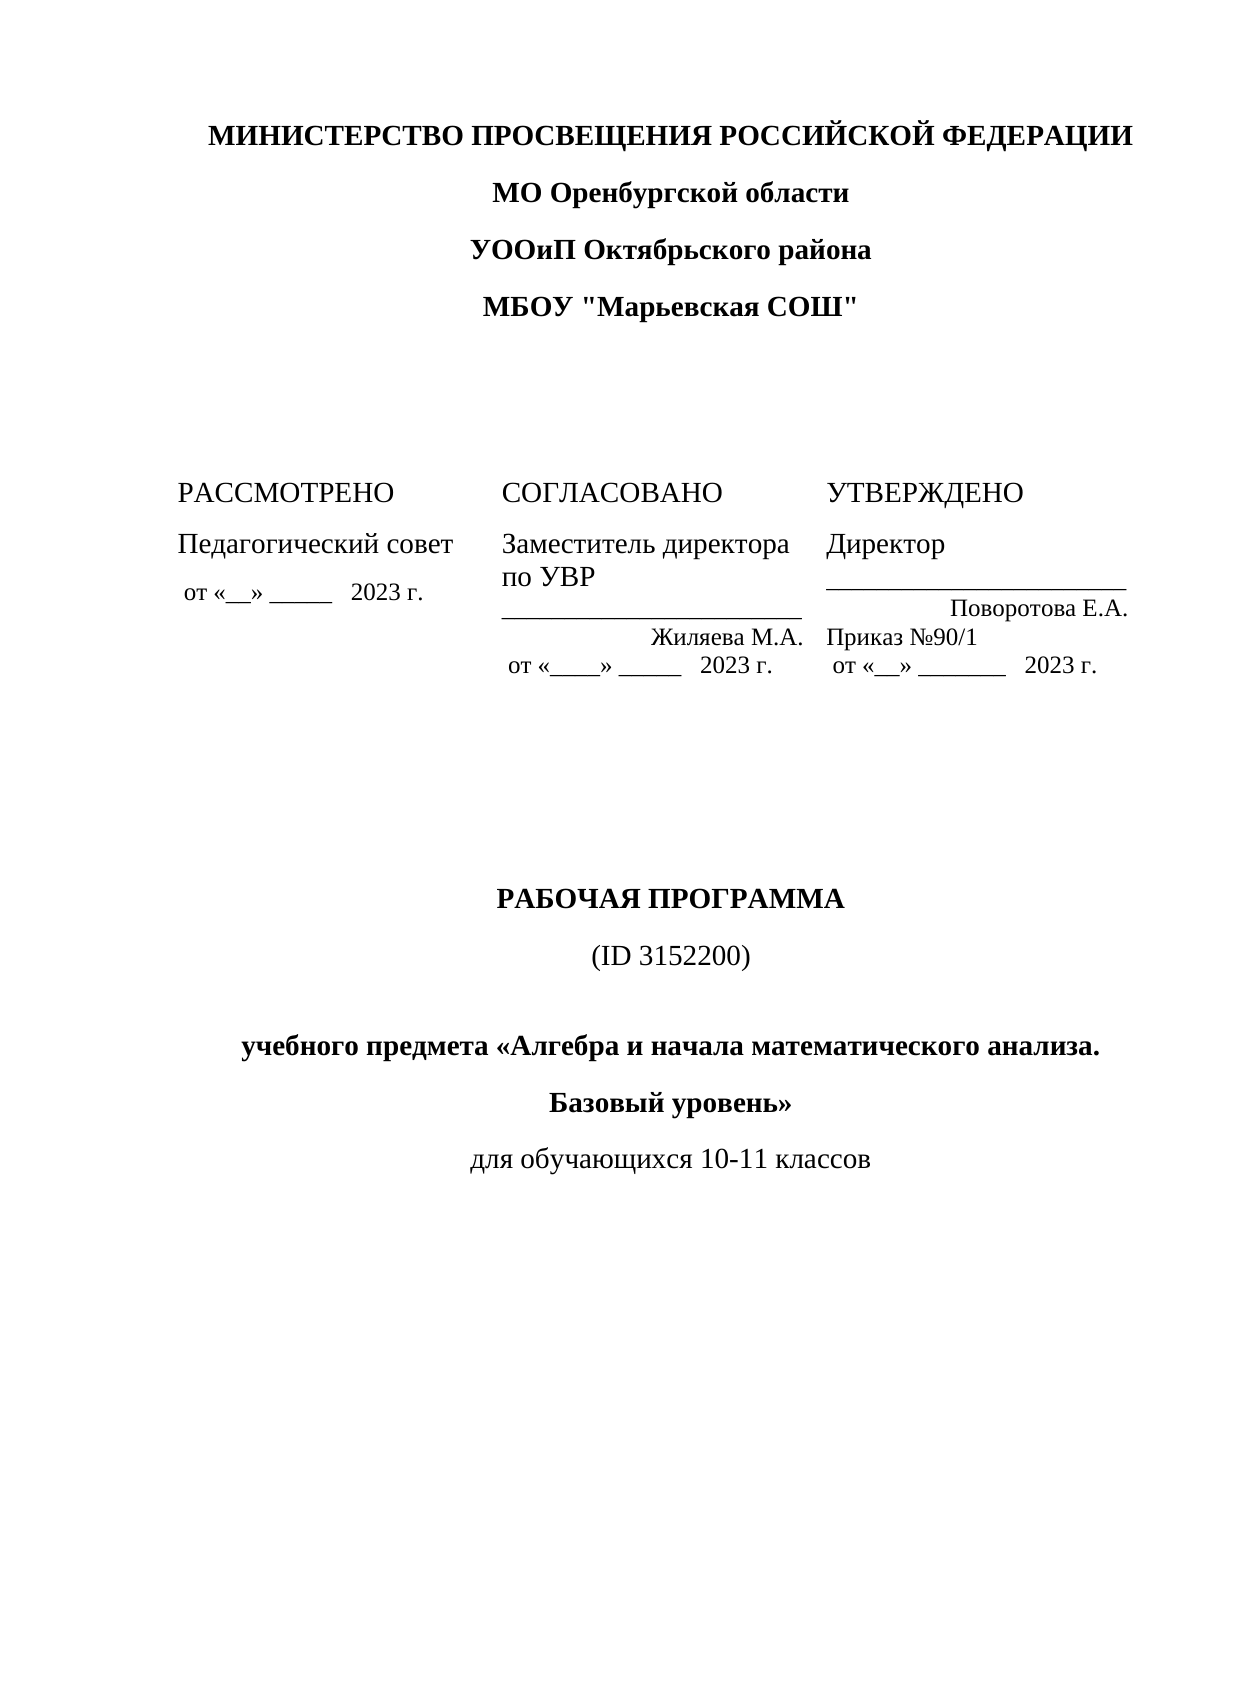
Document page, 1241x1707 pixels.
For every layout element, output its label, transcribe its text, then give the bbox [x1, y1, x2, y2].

text МИНИСТЕРСТВО ПРОСВЕЩЕНИЯ РОССИЙСКОЙ ФЕДЕРАЦИИ [190, 118, 1152, 152]
table_header УТВЕРЖДЕНО Директор ________________________ Поворотова Е.А. Приказ №90/1 от «__» _______ 2023 г. [815, 475, 1139, 721]
text для обучающихся 10-11 классов [190, 1142, 1152, 1175]
text МБОУ "Марьевская СОШ" [190, 289, 1152, 323]
table_header РАССМОТРЕНО Педагогический совет от «__» _____ 2023 г. [166, 475, 490, 721]
text учебного предмета «Алгебра и начала математического анализа. Базовый уровень» [190, 1028, 1152, 1118]
text УООиП Октябрьского района [190, 232, 1152, 266]
text РАБОЧАЯ ПРОГРАММА [190, 882, 1152, 915]
text МО Оренбургской области [190, 175, 1152, 209]
text (ID 3152200) [190, 938, 1152, 972]
table_header СОГЛАСОВАНО Заместитель директора по УВР ________________________ Жиляева М.А. от «____» _____ 2023 г. [490, 475, 815, 721]
